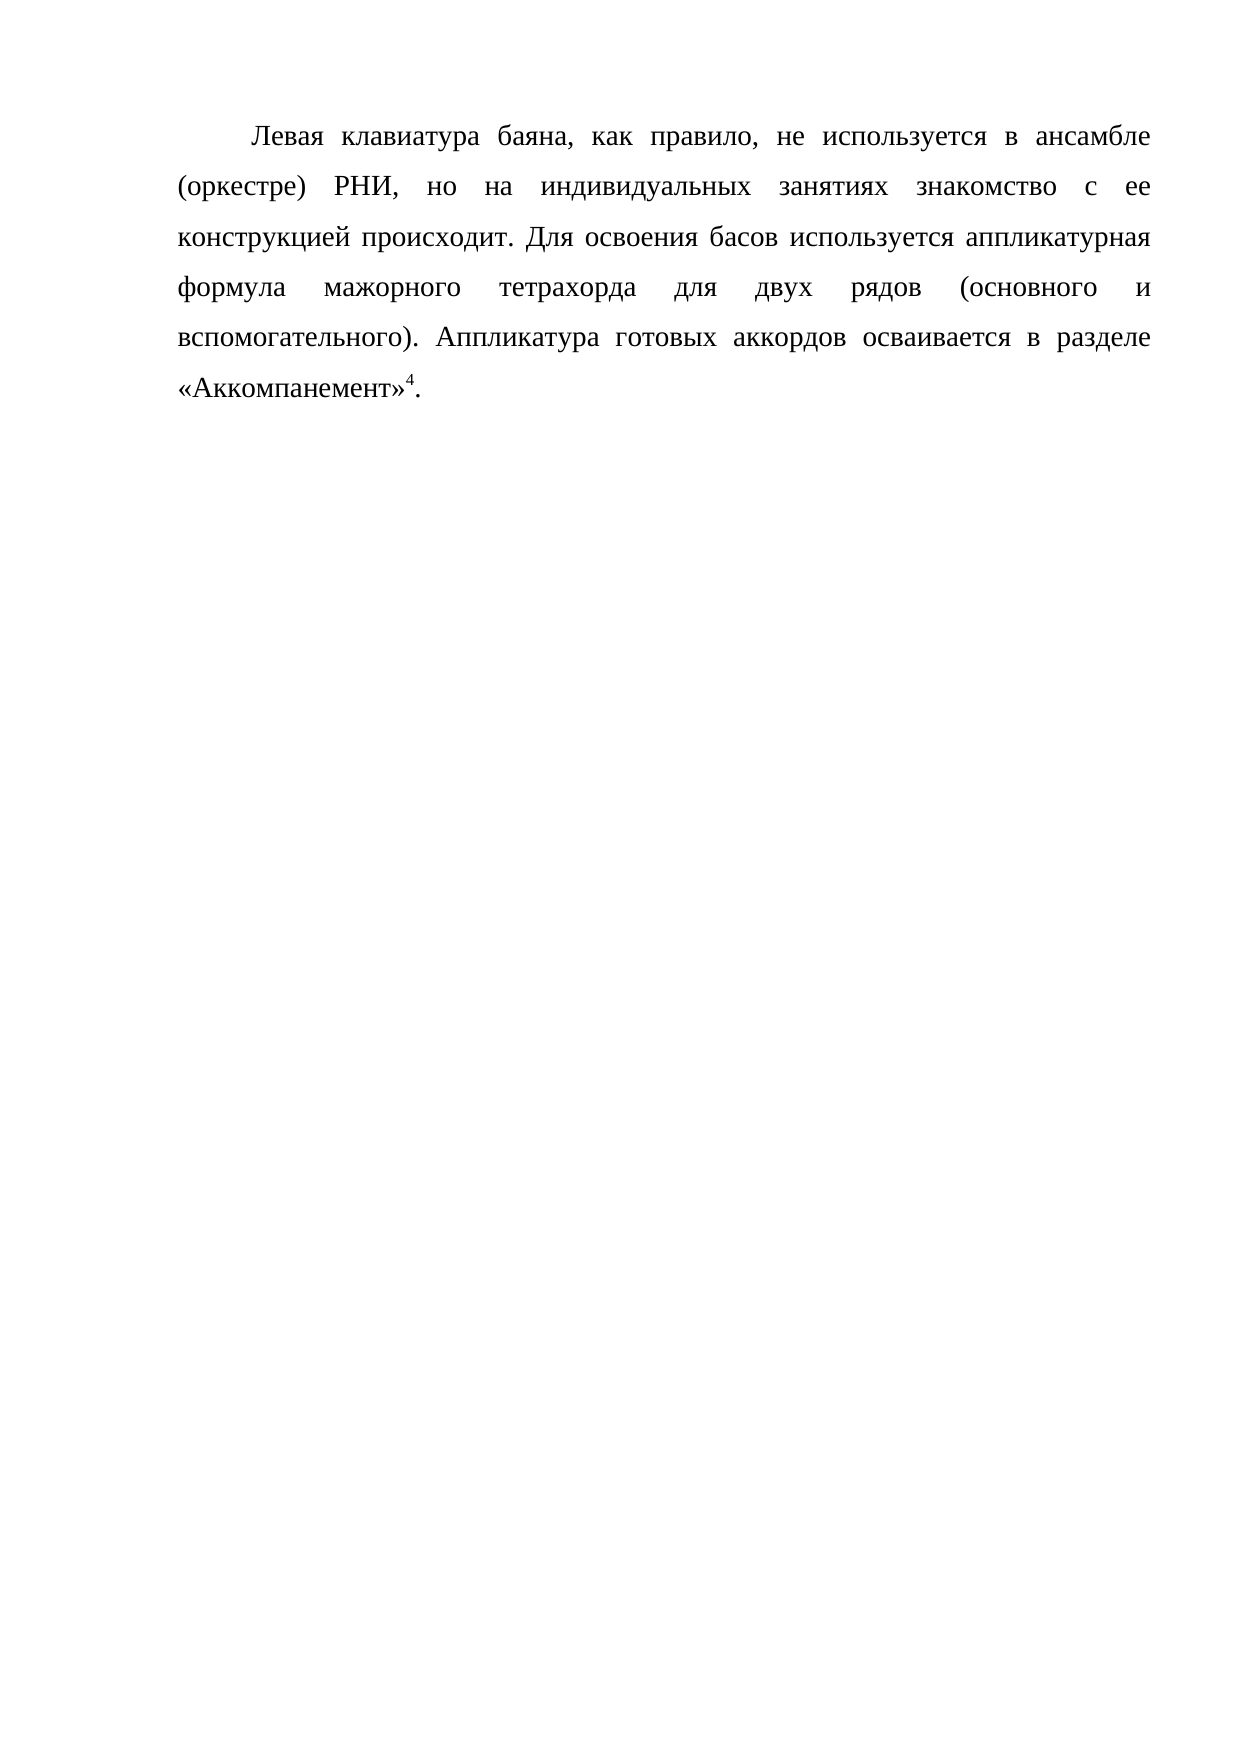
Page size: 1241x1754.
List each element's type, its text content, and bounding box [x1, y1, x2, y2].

text Левая клавиатура баяна, как правило, не используется в ансамбле (оркестре) РНИ, но на индивидуальных занятиях знакомство с ее конструкцией происходит. Для освоения басов используется аппликатурная формула мажорного тетрахорда для двух рядов (основного и вспомогательного). Аппликатура готовых аккордов осваивается в разделе «Аккомпанемент»4. [177, 118, 1152, 403]
